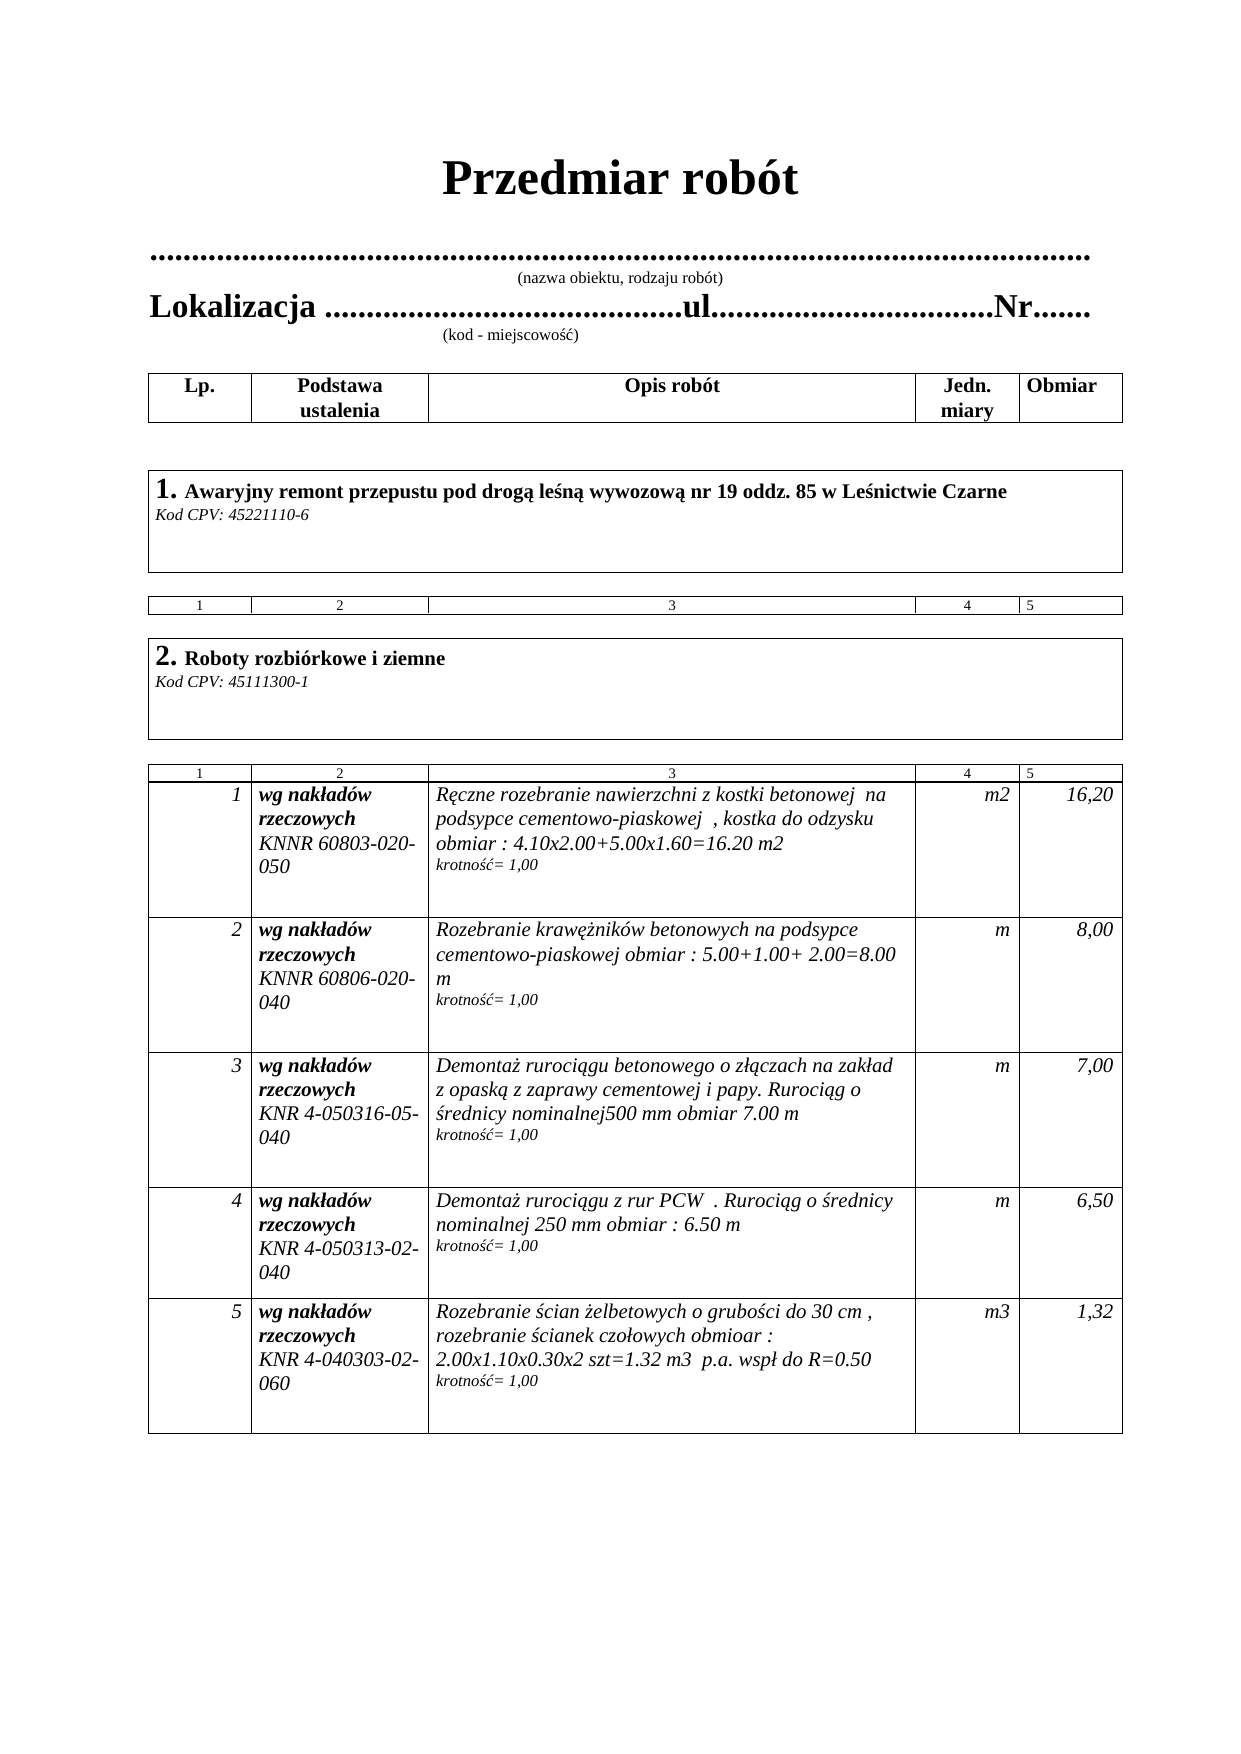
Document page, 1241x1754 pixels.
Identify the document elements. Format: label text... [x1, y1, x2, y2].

table_header m2 [916, 783, 1019, 917]
table_header 3 [429, 597, 915, 613]
table_header Ręczne rozebranie nawierzchni z kostki betonowej na podsypce cementowo-piaskowej , kostka do odzysku obmiar : 4.10x2.00+5.00x1.60=16.20 m2 krotność= 1,00 [429, 783, 915, 917]
table_header 1 [149, 783, 251, 917]
table_cell Demontaż rurociągu betonowego o złączach na zakład z opaską z zaprawy cementowej i papy. Rurociąg o średnicy nominalnej500 mm obmiar 7.00 m krotność= 1,00 [429, 1053, 915, 1187]
table_cell Rozebranie krawężników betonowych na podsypce cementowo-piaskowej obmiar : 5.00+1.00+ 2.00=8.00 m krotność= 1,00 [429, 918, 915, 1052]
table_header 16,20 [1020, 783, 1122, 917]
table_header 1 [149, 765, 251, 781]
table_header 3 [429, 765, 915, 781]
text (kod - miejscowość) [148, 325, 1093, 344]
table_cell 7,00 [1020, 1053, 1122, 1187]
table_cell wg nakładów rzeczowych KNR 4-040303-02-060 [252, 1299, 428, 1433]
table_cell 8,00 [1020, 918, 1122, 1052]
table_header wg nakładów rzeczowych KNNR 60803-020-050 [252, 783, 428, 917]
table_header Jedn. miary [916, 374, 1019, 422]
table_cell 2 [149, 918, 251, 1052]
text Przedmiar robót [148, 148, 1093, 205]
table_cell wg nakładów rzeczowych KNR 4-050313-02-040 [252, 1188, 428, 1298]
table_header 4 [916, 597, 1019, 613]
table_header 1. Awaryjny remont przepustu pod drogą leśną wywozową nr 19 oddz. 85 w Leśnictwie Czarne Kod CPV: 45221110-6 [149, 471, 1122, 572]
table_header Opis robót [429, 374, 915, 422]
text (nazwa obiektu, rodzaju robót) [148, 267, 1093, 287]
text Lokalizacja ...........................................ul..................................Nr....... [148, 287, 1093, 325]
table_header 1 [149, 597, 251, 613]
table_cell m [916, 918, 1019, 1052]
table_header Obmiar [1020, 374, 1122, 422]
table_header 4 [916, 765, 1019, 781]
table_cell 5 [149, 1299, 251, 1433]
table_cell wg nakładów rzeczowych KNNR 60806-020-040 [252, 918, 428, 1052]
table_cell 3 [149, 1053, 251, 1187]
table_header 5 [1020, 597, 1122, 613]
table_header 2 [252, 597, 428, 613]
table_cell 4 [149, 1188, 251, 1298]
text ................................................................................................................. [148, 229, 1093, 267]
table_cell m3 [916, 1299, 1019, 1433]
table_cell wg nakładów rzeczowych KNR 4-050316-05-040 [252, 1053, 428, 1187]
table_header Podstawa ustalenia [252, 374, 428, 422]
table_header 2. Roboty rozbiórkowe i ziemne Kod CPV: 45111300-1 [149, 639, 1122, 739]
table_cell 1,32 [1020, 1299, 1122, 1433]
table_header 5 [1020, 765, 1122, 781]
table_header Lp. [149, 374, 251, 422]
table_cell 6,50 [1020, 1188, 1122, 1298]
table_cell Rozebranie ścian żelbetowych o grubości do 30 cm , rozebranie ścianek czołowych obmioar : 2.00x1.10x0.30x2 szt=1.32 m3 p.a. wspł do R=0.50 krotność= 1,00 [429, 1299, 915, 1433]
table_cell Demontaż rurociągu z rur PCW . Rurociąg o średnicy nominalnej 250 mm obmiar : 6.50 m krotność= 1,00 [429, 1188, 915, 1298]
table_header 2 [252, 765, 428, 781]
table_cell m [916, 1188, 1019, 1298]
table_cell m [916, 1053, 1019, 1187]
